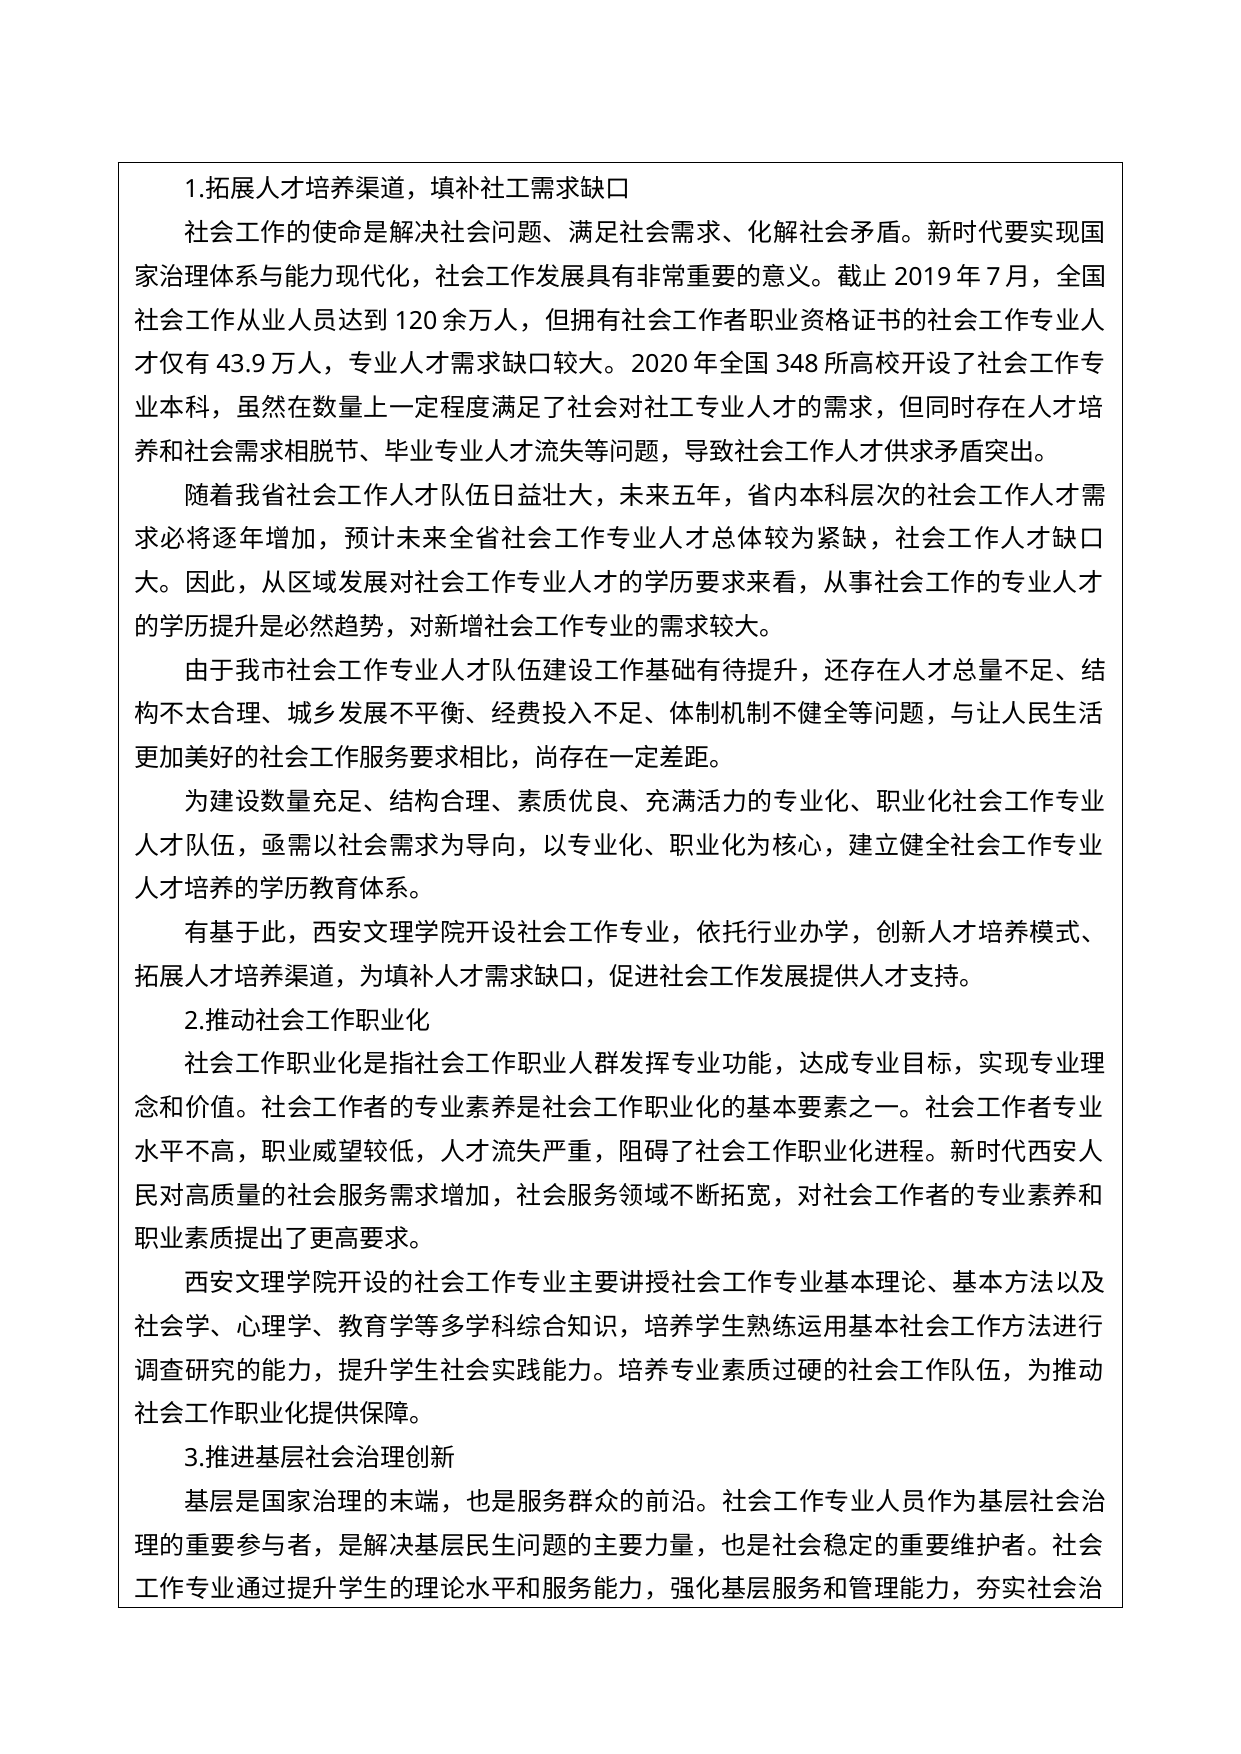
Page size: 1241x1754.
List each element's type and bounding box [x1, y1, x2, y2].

table_header [119, 163, 1122, 1607]
